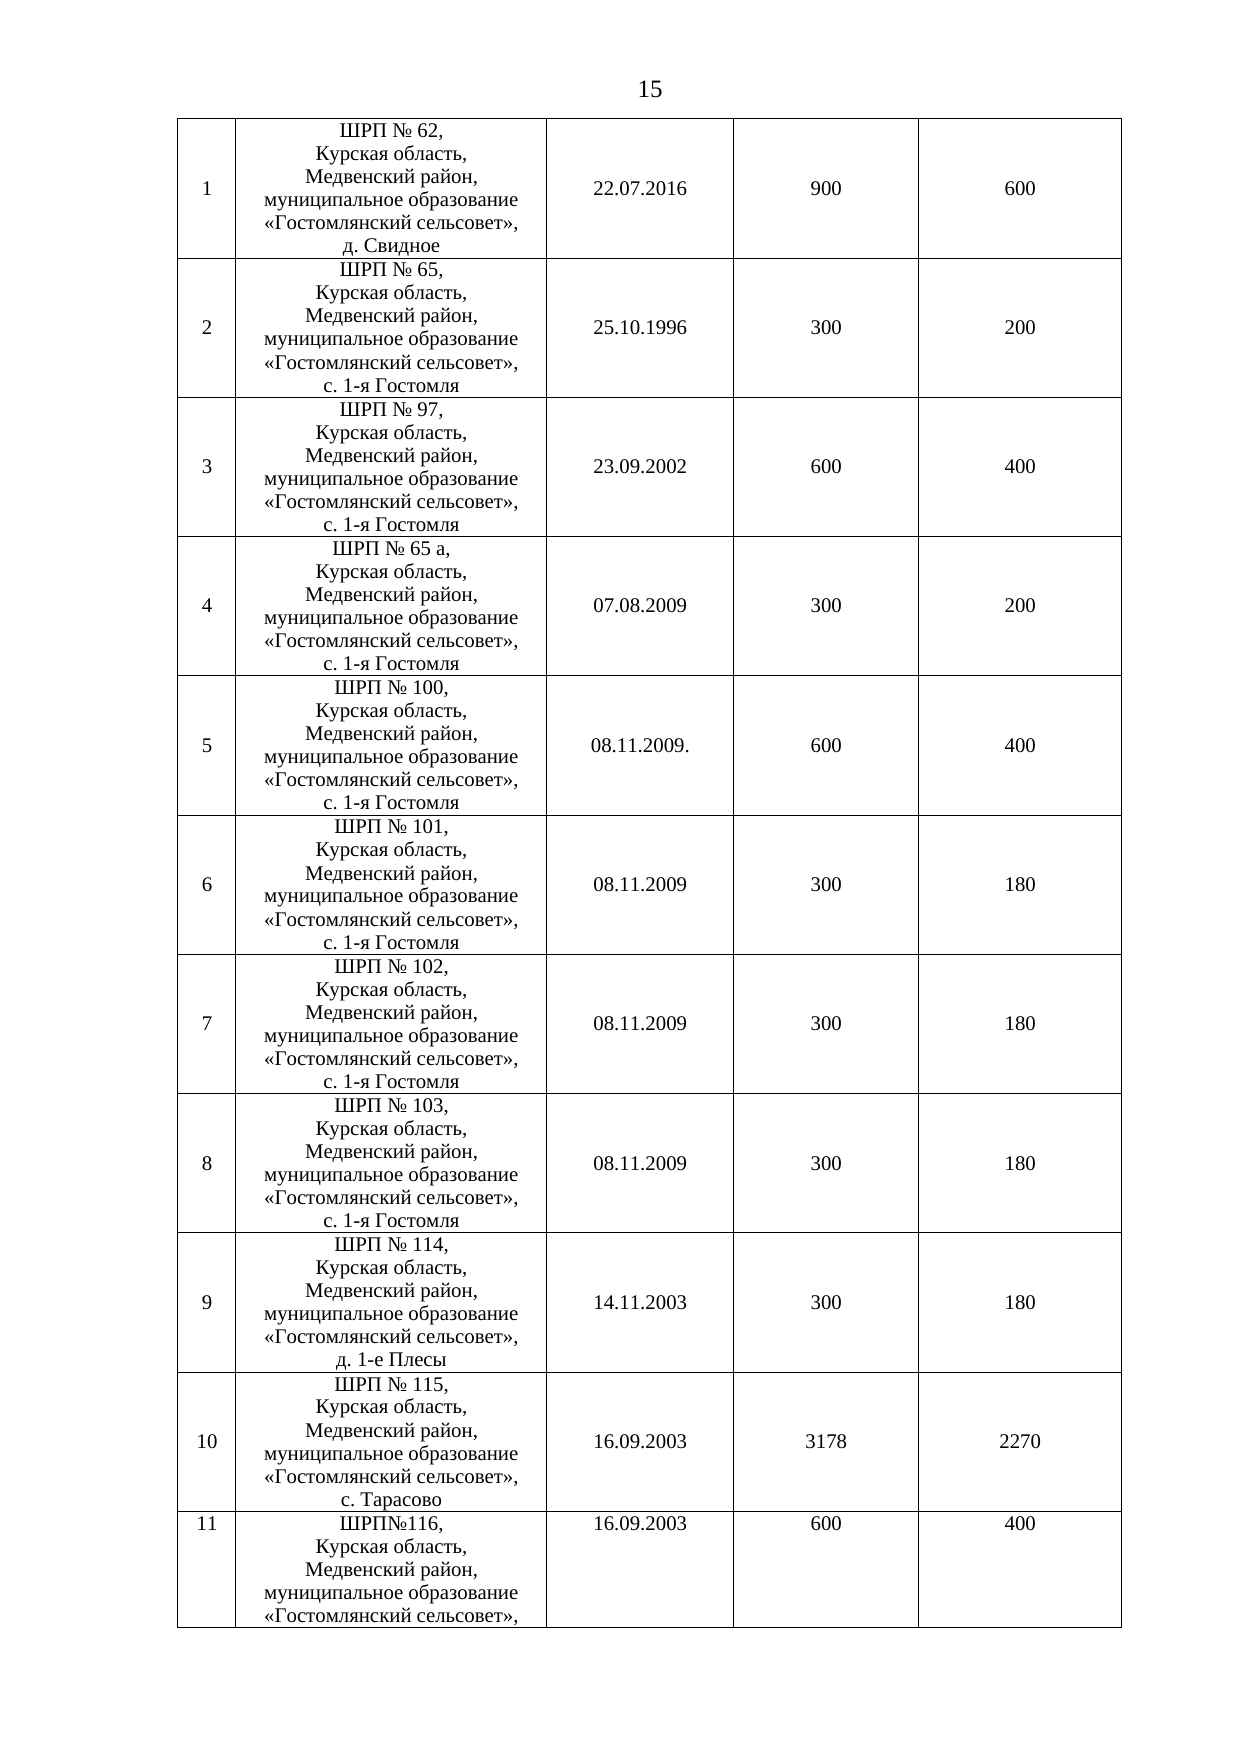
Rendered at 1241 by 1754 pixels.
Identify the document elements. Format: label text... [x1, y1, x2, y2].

table_cell ШРП № 97, Курская область, Медвенский район, муниципальное образование «Гостомлянский сельсовет», с. 1-я Гостомля [236, 398, 546, 536]
table_cell ШРП № 115, Курская область, Медвенский район, муниципальное образование «Гостомлянский сельсовет», с. Тарасово [236, 1373, 546, 1511]
table_cell 400 [919, 676, 1121, 814]
table_cell 3 [178, 398, 235, 536]
table_cell 08.11.2009 [547, 816, 733, 954]
table_cell 22.07.2016 [547, 119, 733, 257]
table_cell 600 [734, 676, 918, 814]
table_cell 300 [734, 955, 918, 1093]
table_cell 600 [734, 398, 918, 536]
table_cell 600 [919, 119, 1121, 257]
table_cell 4 [178, 537, 235, 675]
table_cell ШРП № 103, Курская область, Медвенский район, муниципальное образование «Гостомлянский сельсовет», с. 1-я Гостомля [236, 1094, 546, 1232]
table_cell 180 [919, 1094, 1121, 1232]
table_cell ШРП № 62, Курская область, Медвенский район, муниципальное образование «Гостомлянский сельсовет», д. Свидное [236, 119, 546, 257]
table_cell 5 [178, 676, 235, 814]
table_cell 400 [919, 1512, 1121, 1627]
table_cell ШРП № 65 а, Курская область, Медвенский район, муниципальное образование «Гостомлянский сельсовет», с. 1-я Гостомля [236, 537, 546, 675]
table_cell 6 [178, 816, 235, 954]
table_cell 300 [734, 1094, 918, 1232]
table_cell 16.09.2003 [547, 1512, 733, 1627]
table_cell 3178 [734, 1373, 918, 1511]
table_cell 900 [734, 119, 918, 257]
table_cell ШРП № 114, Курская область, Медвенский район, муниципальное образование «Гостомлянский сельсовет», д. 1-е Плесы [236, 1233, 546, 1372]
table_cell 2 [178, 259, 235, 397]
table_cell 23.09.2002 [547, 398, 733, 536]
table_cell 25.10.1996 [547, 259, 733, 397]
table_cell ШРП № 100, Курская область, Медвенский район, муниципальное образование «Гостомлянский сельсовет», с. 1-я Гостомля [236, 676, 546, 814]
table_cell 600 [734, 1512, 918, 1627]
table_cell 200 [919, 537, 1121, 675]
table_cell 180 [919, 816, 1121, 954]
table_cell 14.11.2003 [547, 1233, 733, 1372]
table_cell 08.11.2009. [547, 676, 733, 814]
table_cell 300 [734, 816, 918, 954]
table_cell 400 [919, 398, 1121, 536]
table_cell 08.11.2009 [547, 1094, 733, 1232]
table_cell 08.11.2009 [547, 955, 733, 1093]
table_cell 300 [734, 259, 918, 397]
table_cell ШРП № 65, Курская область, Медвенский район, муниципальное образование «Гостомлянский сельсовет», с. 1-я Гостомля [236, 259, 546, 397]
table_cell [236, 1512, 546, 1627]
table_cell 1 [178, 119, 235, 257]
table_cell 200 [919, 259, 1121, 397]
table_cell 180 [919, 1233, 1121, 1372]
table_cell ШРП № 101, Курская область, Медвенский район, муниципальное образование «Гостомлянский сельсовет», с. 1-я Гостомля [236, 816, 546, 954]
table_cell 7 [178, 955, 235, 1093]
table_cell 8 [178, 1094, 235, 1232]
table_cell 9 [178, 1233, 235, 1372]
table_cell 300 [734, 1233, 918, 1372]
table_cell 180 [919, 955, 1121, 1093]
table_cell 07.08.2009 [547, 537, 733, 675]
table_cell 2270 [919, 1373, 1121, 1511]
table_cell ШРП № 102, Курская область, Медвенский район, муниципальное образование «Гостомлянский сельсовет», с. 1-я Гостомля [236, 955, 546, 1093]
table_cell 10 [178, 1373, 235, 1511]
table_cell 16.09.2003 [547, 1373, 733, 1511]
table_cell 11 [178, 1512, 235, 1627]
table_cell 300 [734, 537, 918, 675]
